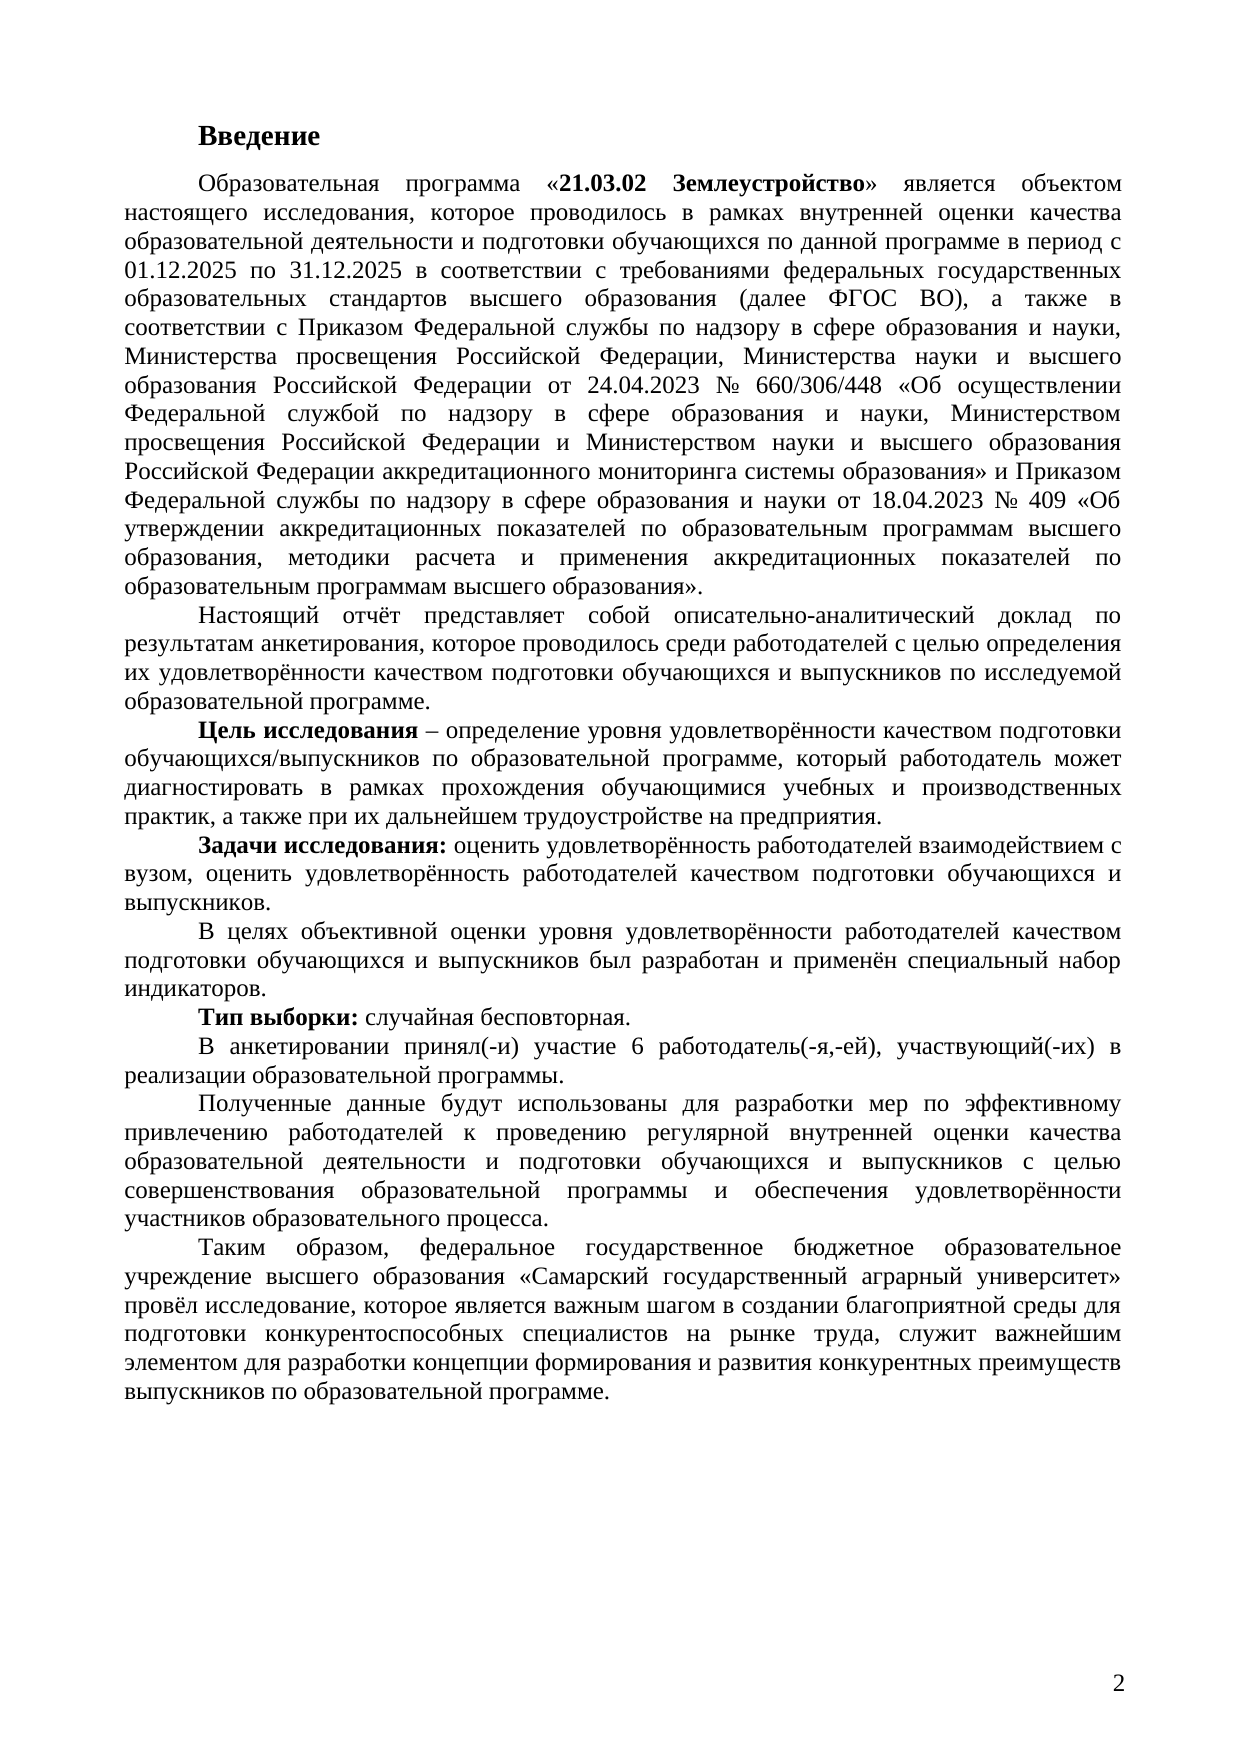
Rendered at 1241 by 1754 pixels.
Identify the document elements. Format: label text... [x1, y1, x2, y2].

text В анкетировании принял(-и) участие 6 работодатель(-я,-ей), участвующий(-их) в реализации образовательной программы. [124, 1031, 1122, 1088]
text В целях объективной оценки уровня удовлетворённости работодателей качеством подготовки обучающихся и выпускников был разработан и применён специальный набор индикаторов. [124, 916, 1122, 1002]
text Настоящий отчёт представляет собой описательно-аналитический доклад по результатам анкетирования, которое проводилось среди работодателей с целью определения их удовлетворённости качеством подготовки обучающихся и выпускников по исследуемой образовательной программе. [124, 600, 1122, 715]
text Цель исследования – определение уровня удовлетворённости качеством подготовки обучающихся/выпускников по образовательной программе, который работодатель может диагностировать в рамках прохождения обучающимися учебных и производственных практик, а также при их дальнейшем трудоустройстве на предприятия. [124, 715, 1122, 830]
text Таким образом, федеральное государственное бюджетное образовательное учреждение высшего образования «Самарский государственный аграрный университет» провёл исследование, которое является важным шагом в создании благоприятной среды для подготовки конкурентоспособных специалистов на рынке труда, служит важнейшим элементом для разработки концепции формирования и развития конкурентных преимуществ выпускников по образовательной программе. [124, 1232, 1122, 1405]
text Задачи исследования: оценить удовлетворённость работодателей взаимодействием с вузом, оценить удовлетворённость работодателей качеством подготовки обучающихся и выпускников. [124, 830, 1122, 916]
text Полученные данные будут использованы для разработки мер по эффективному привлечению работодателей к проведению регулярной внутренней оценки качества образовательной деятельности и подготовки обучающихся и выпускников с целью совершенствования образовательной программы и обеспечения удовлетворённости участников образовательного процесса. [124, 1088, 1122, 1232]
text Введение [124, 118, 1122, 152]
text Тип выборки: случайная бесповторная. [124, 1002, 1122, 1031]
text Образовательная программа «21.03.02 Землеустройство» является объектом настоящего исследования, которое проводилось в рамках внутренней оценки качества образовательной деятельности и подготовки обучающихся по данной программе в период с 01.12.2025 по 31.12.2025 в соответствии с требованиями федеральных государственных образовательных стандартов высшего образования (далее ФГОС ВО), а также в соответствии с Приказом Федеральной службы по надзору в сфере образования и науки, Министерства просвещения Российской Федерации, Министерства науки и высшего образования Российской Федерации от 24.04.2023 № 660/306/448 «Об осуществлении Федеральной службой по надзору в сфере образования и науки, Министерством просвещения Российской Федерации и Министерством науки и высшего образования Российской Федерации аккредитационного мониторинга системы образования» и Приказом Федеральной службы по надзору в сфере образования и науки от 18.04.2023 № 409 «Об утверждении аккредитационных показателей по образовательным программам высшего образования, методики расчета и применения аккредитационных показателей по образовательным программам высшего образования». [124, 168, 1122, 600]
